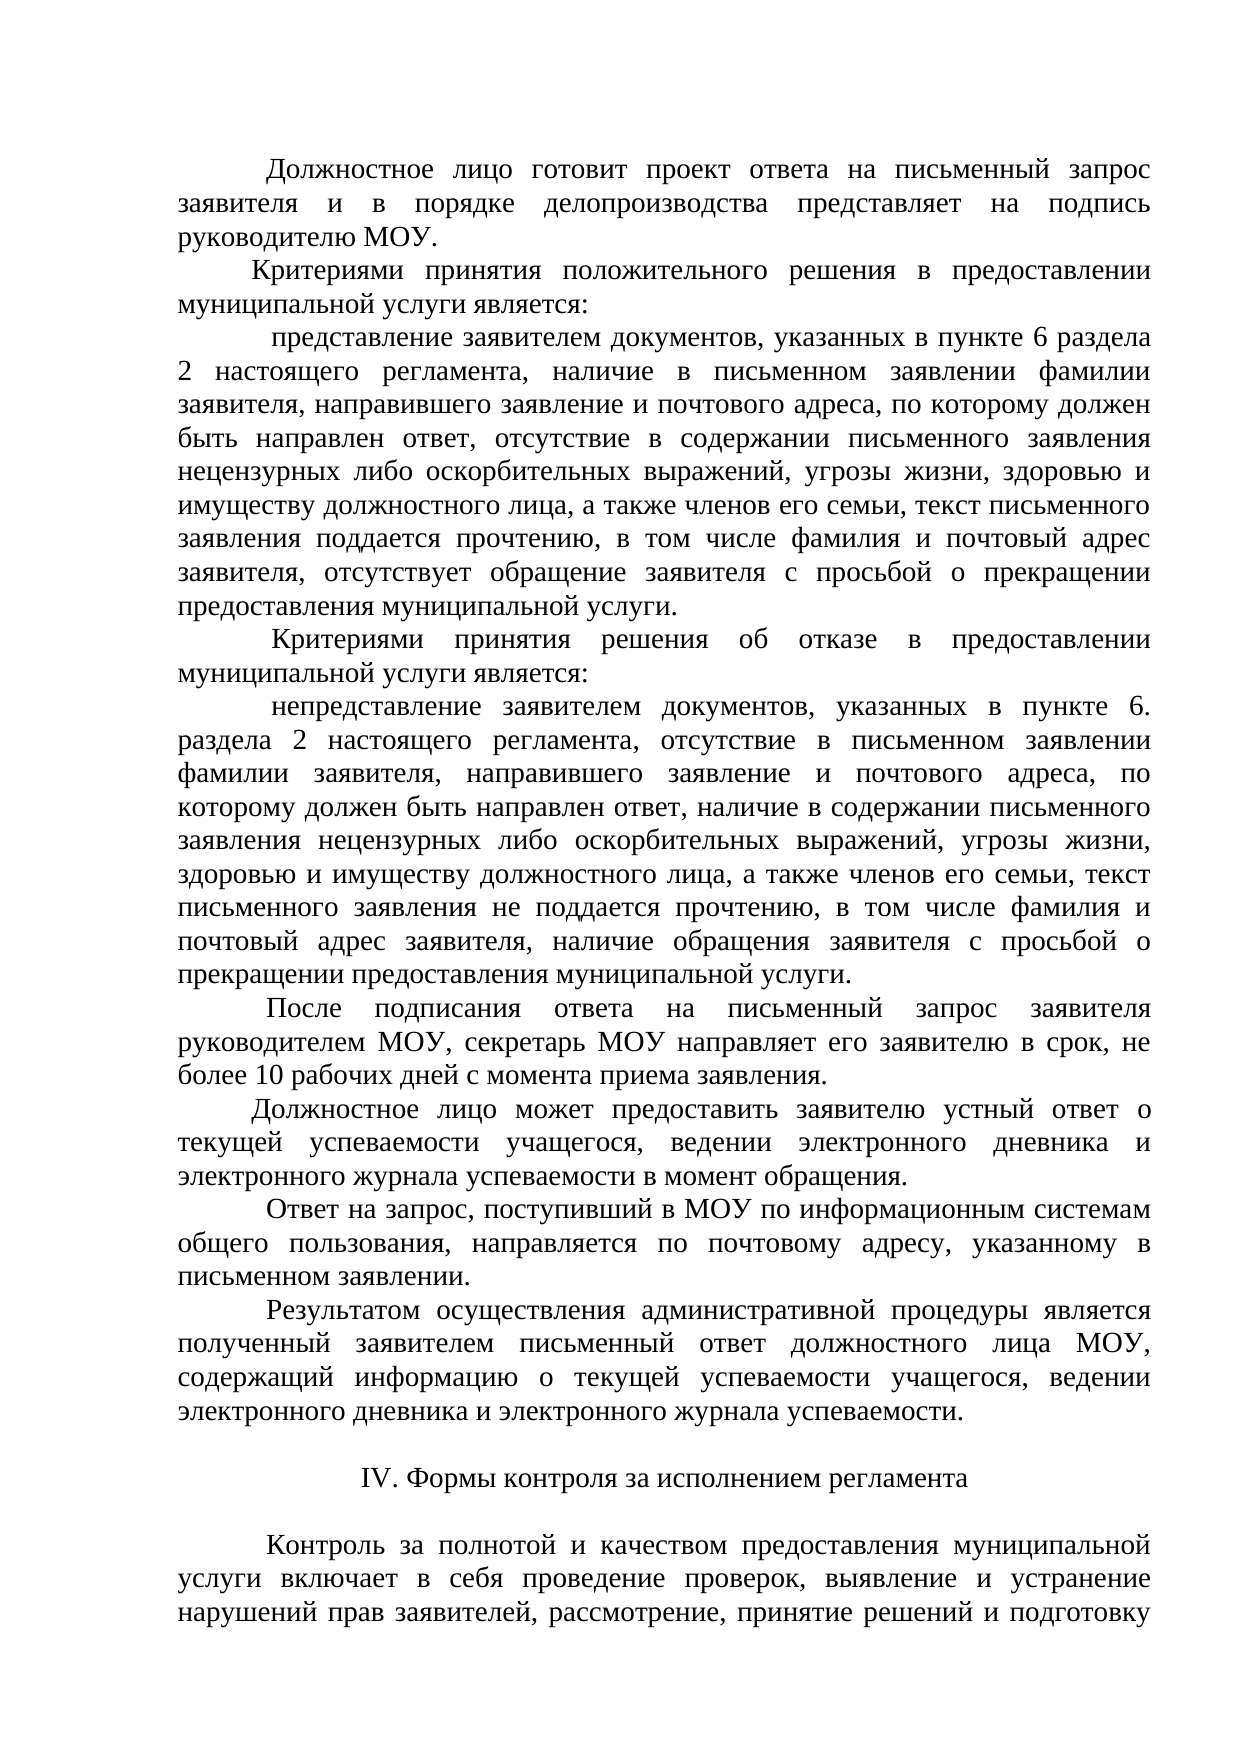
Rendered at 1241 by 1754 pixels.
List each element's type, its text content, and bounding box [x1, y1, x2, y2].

text Критериями принятия решения об отказе в предоставлении муниципальной услуги является: [177, 621, 1152, 688]
text Критериями принятия положительного решения в предоставлении муниципальной услуги является: [177, 252, 1152, 319]
text После подписания ответа на письменный запрос заявителя руководителем МОУ, секретарь МОУ направляет его заявителю в срок, не более 10 рабочих дней с момента приема заявления. [177, 990, 1152, 1091]
text Ответ на запрос, поступивший в МОУ по информационным системам общего пользования, направляется по почтовому адресу, указанному в письменном заявлении. [177, 1191, 1152, 1292]
text Должностное лицо может предоставить заявителю устный ответ о текущей успеваемости учащегося, ведении электронного дневника и электронного журнала успеваемости в момент обращения. [177, 1091, 1152, 1191]
text IV. Формы контроля за исполнением регламента [177, 1460, 1152, 1493]
text Должностное лицо готовит проект ответа на письменный запрос заявителя и в порядке делопроизводства представляет на подпись руководителю МОУ. [177, 152, 1152, 252]
text Результатом осуществления административной процедуры является полученный заявителем письменный ответ должностного лица МОУ, содержащий информацию о текущей успеваемости учащегося, ведении электронного дневника и электронного журнала успеваемости. [177, 1292, 1152, 1426]
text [177, 1527, 1152, 1627]
text представление заявителем документов, указанных в пункте 6 раздела 2 настоящего регламента, наличие в письменном заявлении фамилии заявителя, направившего заявление и почтового адреса, по которому должен быть направлен ответ, отсутствие в содержании письменного заявления нецензурных либо оскорбительных выражений, угрозы жизни, здоровью и имуществу должностного лица, а также членов его семьи, текст письменного заявления поддается прочтению, в том числе фамилия и почтовый адрес заявителя, отсутствует обращение заявителя с просьбой о прекращении предоставления муниципальной услуги. [177, 319, 1152, 621]
text непредставление заявителем документов, указанных в пункте 6. раздела 2 настоящего регламента, отсутствие в письменном заявлении фамилии заявителя, направившего заявление и почтового адреса, по которому должен быть направлен ответ, наличие в содержании письменного заявления нецензурных либо оскорбительных выражений, угрозы жизни, здоровью и имуществу должностного лица, а также членов его семьи, текст письменного заявления не поддается прочтению, в том числе фамилия и почтовый адрес заявителя, наличие обращения заявителя с просьбой о прекращении предоставления муниципальной услуги. [177, 688, 1152, 990]
